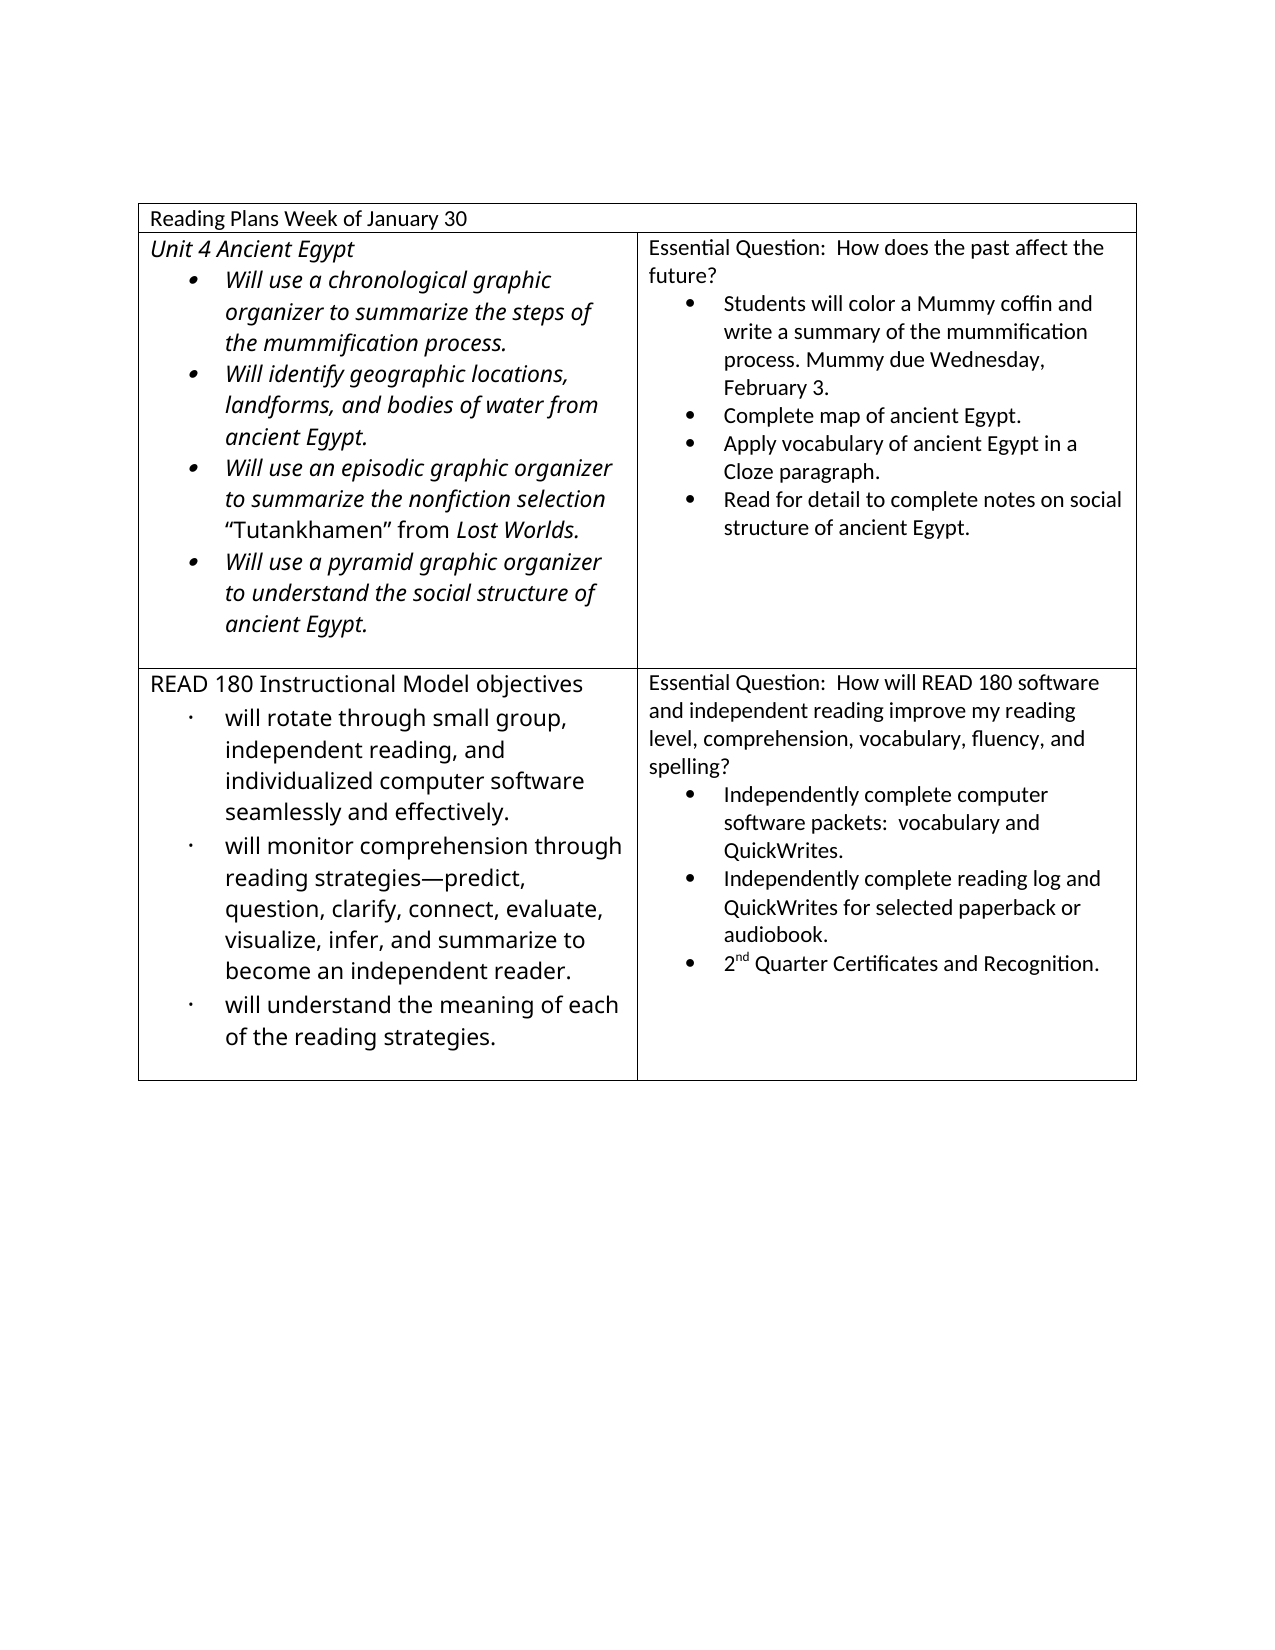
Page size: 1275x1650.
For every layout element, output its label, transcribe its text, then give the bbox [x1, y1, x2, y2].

table_cell READ 180 Instructional Model objectives will rotate through small group, independent reading, and individualized computer software seamlessly and effectively. will monitor comprehension through reading strategies—predict, question, clarify, connect, evaluate, visualize, infer, and summarize to become an independent reader. will understand the meaning of each of the reading strategies. [139, 669, 637, 1080]
table_cell Essential Question: How does the past affect the future? Students will color a Mummy coffin and write a summary of the mummification process. Mummy due Wednesday, February 3. Complete map of ancient Egypt. Apply vocabulary of ancient Egypt in a Cloze paragraph. Read for detail to complete notes on social structure of ancient Egypt. [638, 233, 1136, 667]
table_cell Unit 4 Ancient Egypt Will use a chronological graphic organizer to summarize the steps of the mummification process. Will identify geographic locations, landforms, and bodies of water from ancient Egypt. Will use an episodic graphic organizer to summarize the nonfiction selection “Tutankhamen” from Lost Worlds. Will use a pyramid graphic organizer to understand the social structure of ancient Egypt. [139, 233, 637, 667]
table_cell Essential Question: How will READ 180 software and independent reading improve my reading level, comprehension, vocabulary, fluency, and spelling? Independently complete computer software packets: vocabulary and QuickWrites. Independently complete reading log and QuickWrites for selected paperback or audiobook. 2nd Quarter Certificates and Recognition. [638, 669, 1136, 1080]
table_header Reading Plans Week of January 30 [139, 204, 1136, 232]
